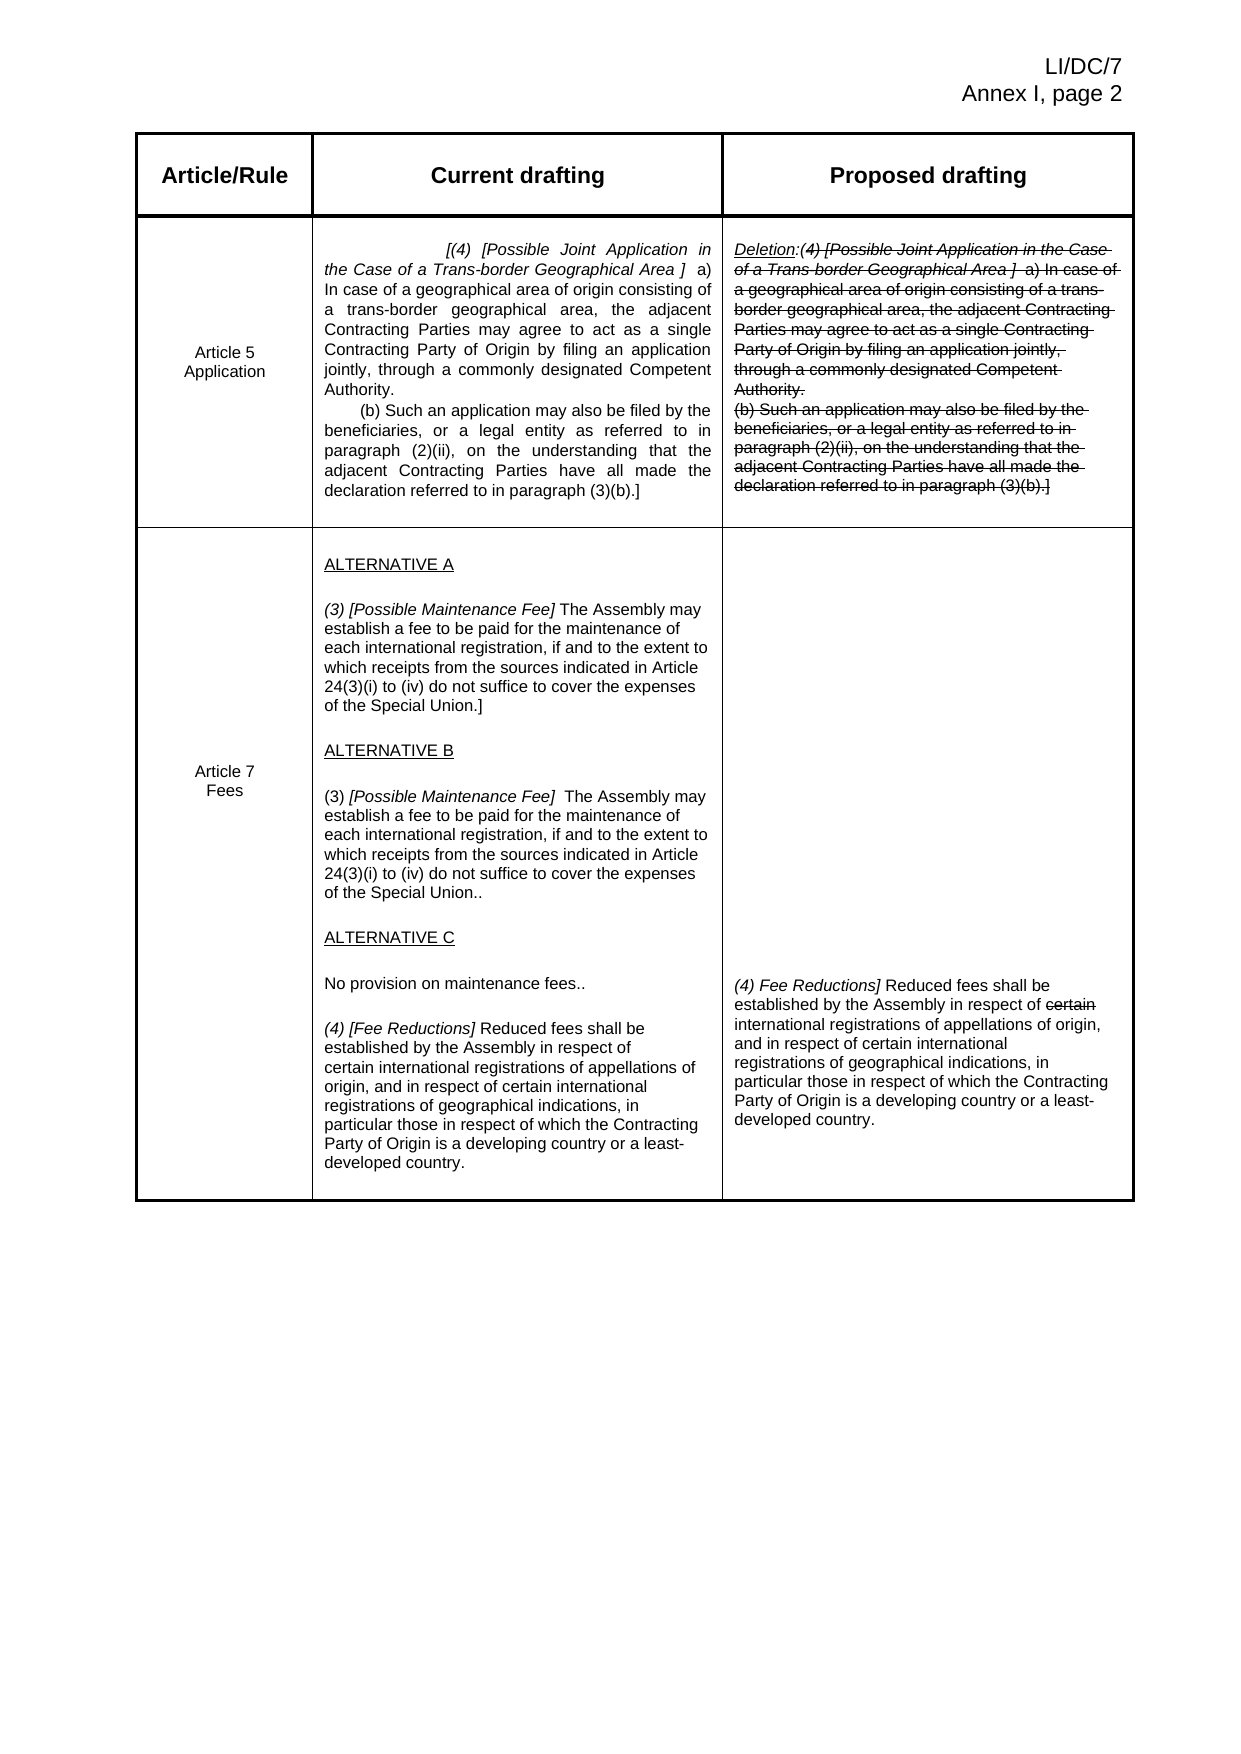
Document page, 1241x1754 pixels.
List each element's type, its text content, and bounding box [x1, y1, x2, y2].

table_cell Deletion:(4) [Possible Joint Application in the Case of a Trans-border Geographical Area ] a) In case of a geographical area of origin consisting of a trans-border geographical area, the adjacent Contracting Parties may agree to act as a single Contracting Party of Origin by filing an application jointly, through a commonly designated Competent Authority. (b) Such an application may also be filed by the beneficiaries, or a legal entity as referred to in paragraph (2)(ii), on the understanding that the adjacent Contracting Parties have all made the declaration referred to in paragraph (3)(b).] [723, 218, 1132, 527]
table_cell Article 5 Application [138, 218, 312, 527]
table_cell (4) Fee Reductions] Reduced fees shall be established by the Assembly in respect of certain international registrations of appellations of origin, and in respect of certain international registrations of geographical indications, in particular those in respect of which the Contracting Party of Origin is a developing country or a least-developed country. [723, 528, 1132, 1199]
table_cell Article 7 Fees [138, 528, 312, 1199]
table_cell ALTERNATIVE A (3) [Possible Maintenance Fee] The Assembly may establish a fee to be paid for the maintenance of each international registration, if and to the extent to which receipts from the sources indicated in Article 24(3)(i) to (iv) do not suffice to cover the expenses of the Special Union.] ALTERNATIVE B (3) [Possible Maintenance Fee] The Assembly may establish a fee to be paid for the maintenance of each international registration, if and to the extent to which receipts from the sources indicated in Article 24(3)(i) to (iv) do not suffice to cover the expenses of the Special Union.. ALTERNATIVE C No provision on maintenance fees.. (4) [Fee Reductions] Reduced fees shall be established by the Assembly in respect of certain international registrations of appellations of origin, and in respect of certain international registrations of geographical indications, in particular those in respect of which the Contracting Party of Origin is a developing country or a least-developed country. [313, 528, 722, 1199]
table_cell [(4) [Possible Joint Application in the Case of a Trans-border Geographical Area ] a) In case of a geographical area of origin consisting of a trans-border geographical area, the adjacent Contracting Parties may agree to act as a single Contracting Party of Origin by filing an application jointly, through a commonly designated Competent Authority. (b) Such an application may also be filed by the beneficiaries, or a legal entity as referred to in paragraph (2)(ii), on the understanding that the adjacent Contracting Parties have all made the declaration referred to in paragraph (3)(b).] [313, 218, 722, 527]
table_header Proposed drafting [724, 135, 1132, 214]
table_header Article/Rule [138, 135, 311, 214]
table_header Current drafting [314, 135, 721, 214]
